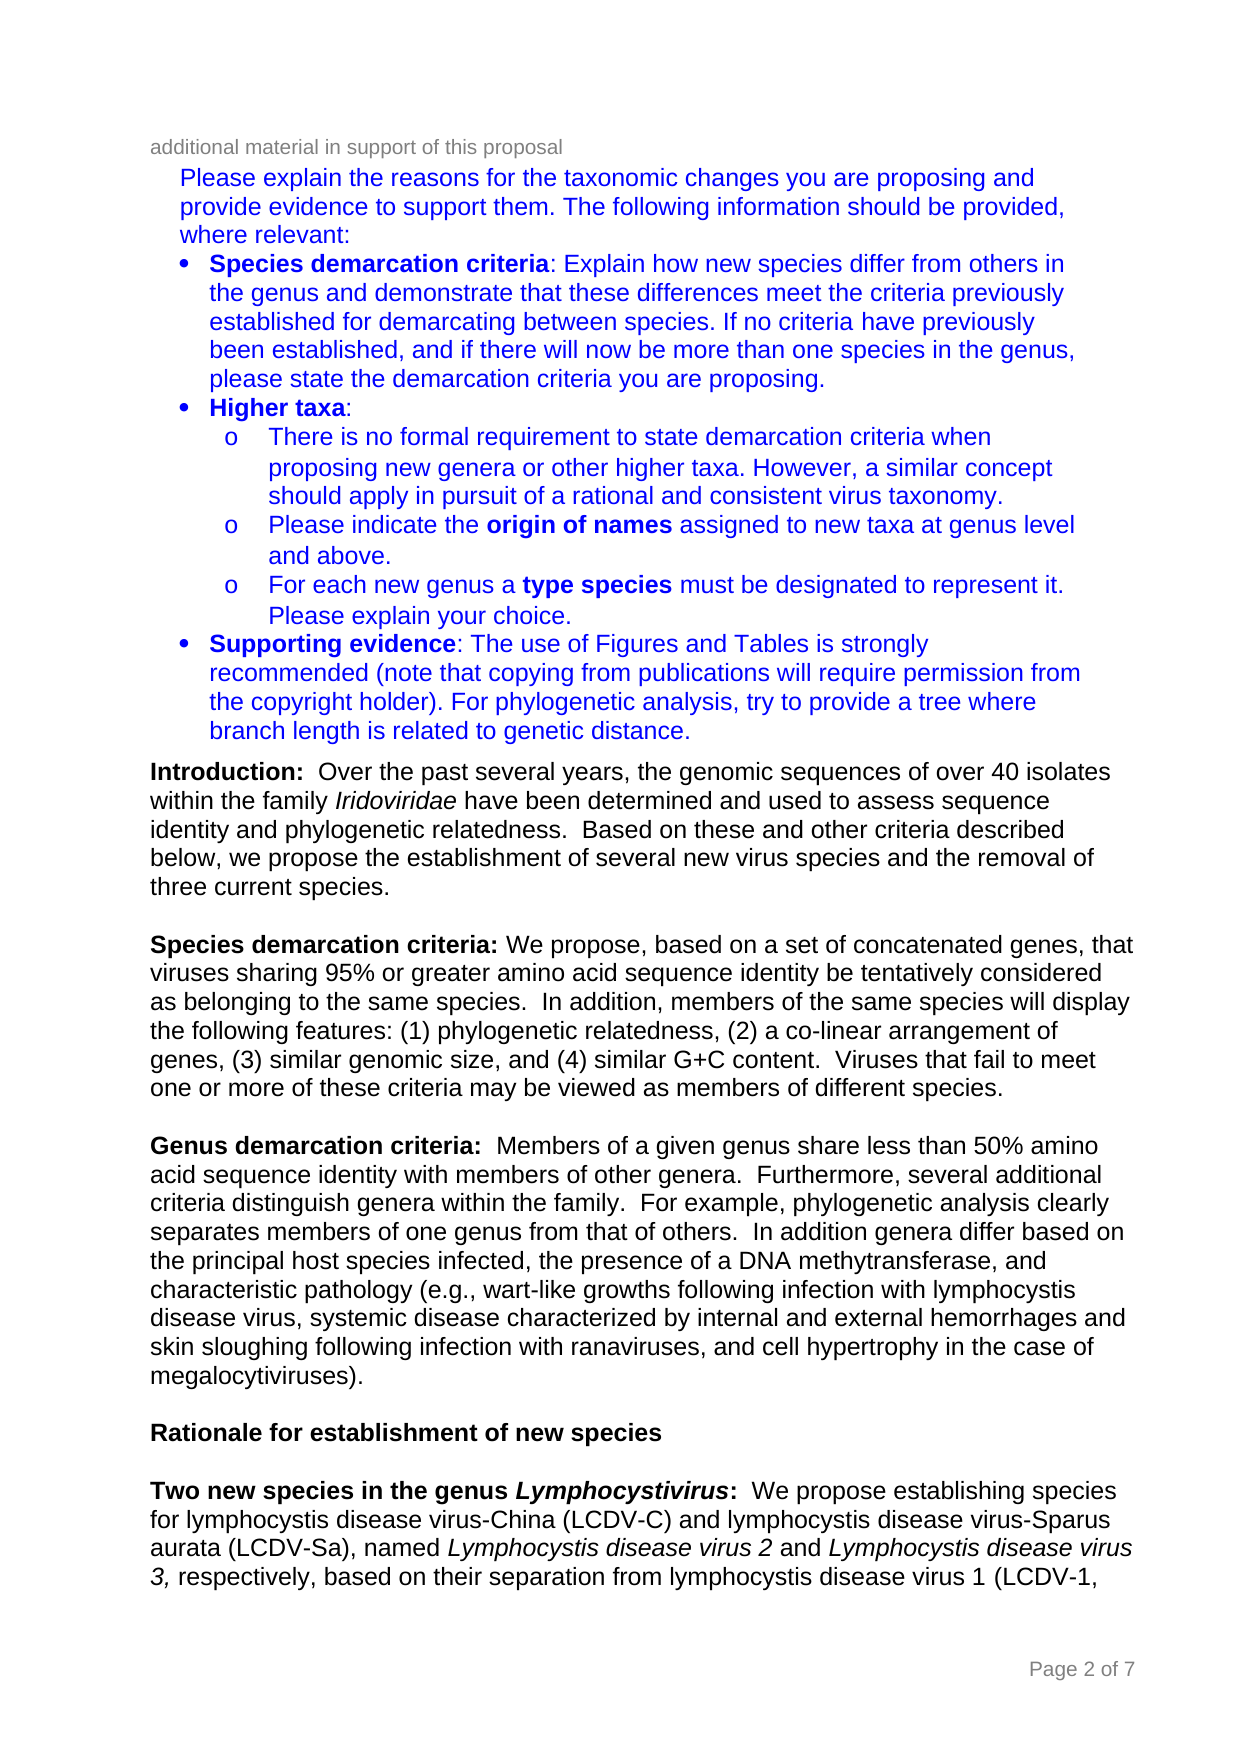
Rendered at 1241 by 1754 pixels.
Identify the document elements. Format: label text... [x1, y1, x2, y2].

text Rationale for establishment of new species [150, 1418, 1135, 1447]
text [150, 1476, 1135, 1591]
text Genus demarcation criteria: Members of a given genus share less than 50% amino acid sequence identity with members of other genera. Furthermore, several additional criteria distinguish genera within the family. For example, phylogenetic analysis clearly separates members of one genus from that of others. In addition genera differ based on the principal host species infected, the presence of a DNA methytransferase, and characteristic pathology (e.g., wart-like growths following infection with lymphocystis disease virus, systemic disease characterized by internal and external hemorrhages and skin sloughing following infection with ranaviruses, and cell hypertrophy in the case of megalocytiviruses). [150, 1131, 1135, 1389]
text Introduction: Over the past several years, the genomic sequences of over 40 isolates within the family Iridoviridae have been determined and used to assess sequence identity and phylogenetic relatedness. Based on these and other criteria described below, we propose the establishment of several new virus species and the removal of three current species. [150, 757, 1135, 901]
text Species demarcation criteria: We propose, based on a set of concatenated genes, that viruses sharing 95% or greater amino acid sequence identity be tentatively considered as belonging to the same species. In addition, members of the same species will display the following features: (1) phylogenetic relatedness, (2) a co-linear arrangement of genes, (3) similar genomic size, and (4) similar G+C content. Viruses that fail to meet one or more of these criteria may be viewed as members of different species. [150, 929, 1135, 1102]
table_header additional material in support of this proposal [139, 135, 1100, 163]
table_cell Please explain the reasons for the taxonomic changes you are proposing and provide evidence to support them. The following information should be provided, where relevant: Species demarcation criteria: Explain how new species differ from others in the genus and demonstrate that these differences meet the criteria previously established for demarcating between species. If no criteria have previously been established, and if there will now be more than one species in the genus, please state the demarcation criteria you are proposing. Higher taxa: There is no formal requirement to state demarcation criteria when proposing new genera or other higher taxa. However, a similar concept should apply in pursuit of a rational and consistent virus taxonomy. Please indicate the origin of names assigned to new taxa at genus level and above. For each new genus a type species must be designated to represent it. Please explain your choice. Supporting evidence: The use of Figures and Tables is strongly recommended (note that copying from publications will require permission from the copyright holder). For phylogenetic analysis, try to provide a tree where branch length is related to genetic distance. [139, 163, 1100, 757]
